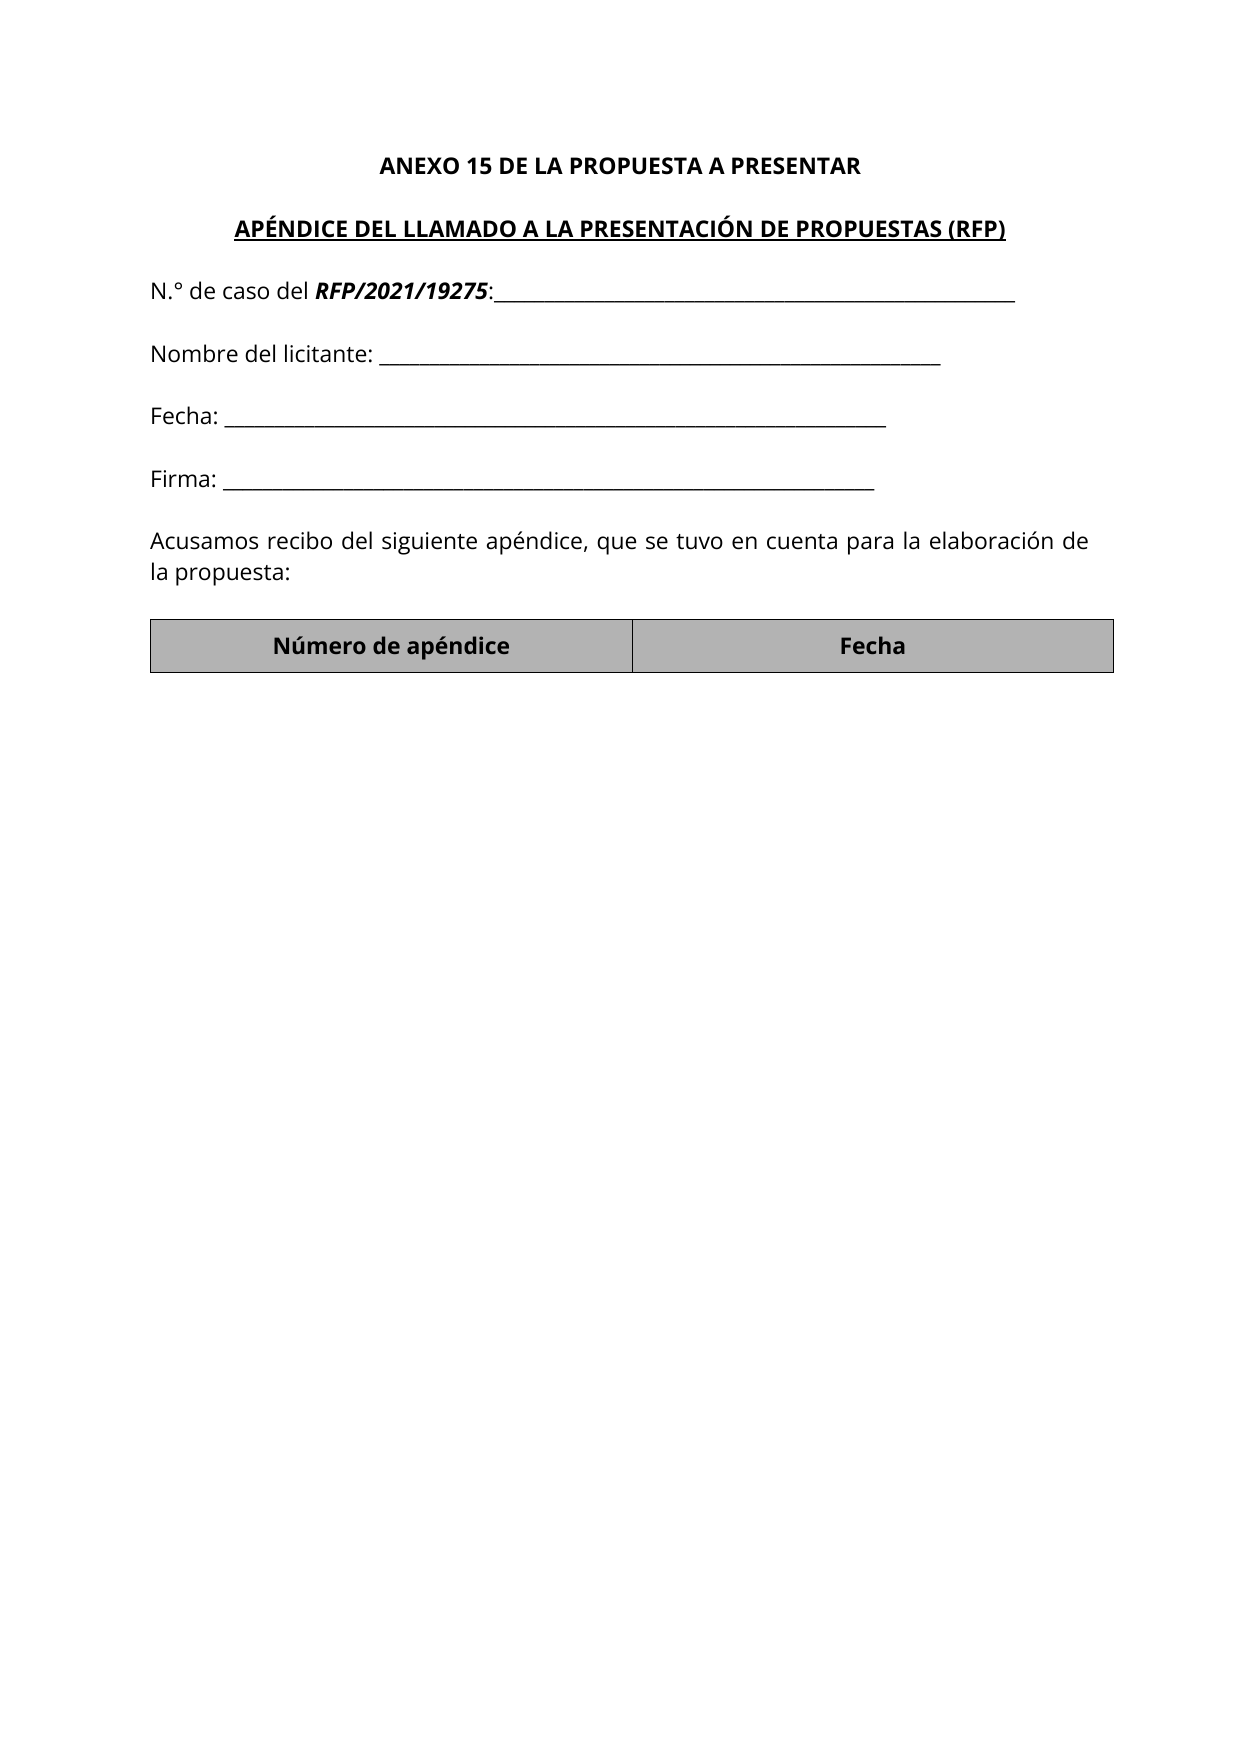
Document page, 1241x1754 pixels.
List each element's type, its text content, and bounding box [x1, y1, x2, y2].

table_header Número de apéndice [151, 620, 632, 672]
table_header Fecha [633, 620, 1113, 672]
text Firma: _________________________________________________________________ [150, 462, 1090, 494]
text Nombre del licitante: ________________________________________________________ [150, 337, 1090, 369]
text Acusamos recibo del siguiente apéndice, que se tuvo en cuenta para la elaboración de la propuesta: [150, 525, 1090, 587]
text N.° de caso del RFP/2021/19275:____________________________________________________ [150, 275, 1090, 306]
text APÉNDICE DEL LLAMADO A LA PRESENTACIÓN DE PROPUESTAS (RFP) [150, 212, 1090, 244]
text Fecha: __________________________________________________________________ [150, 400, 1090, 431]
text ANEXO 15 DE LA PROPUESTA A PRESENTAR [150, 150, 1090, 181]
